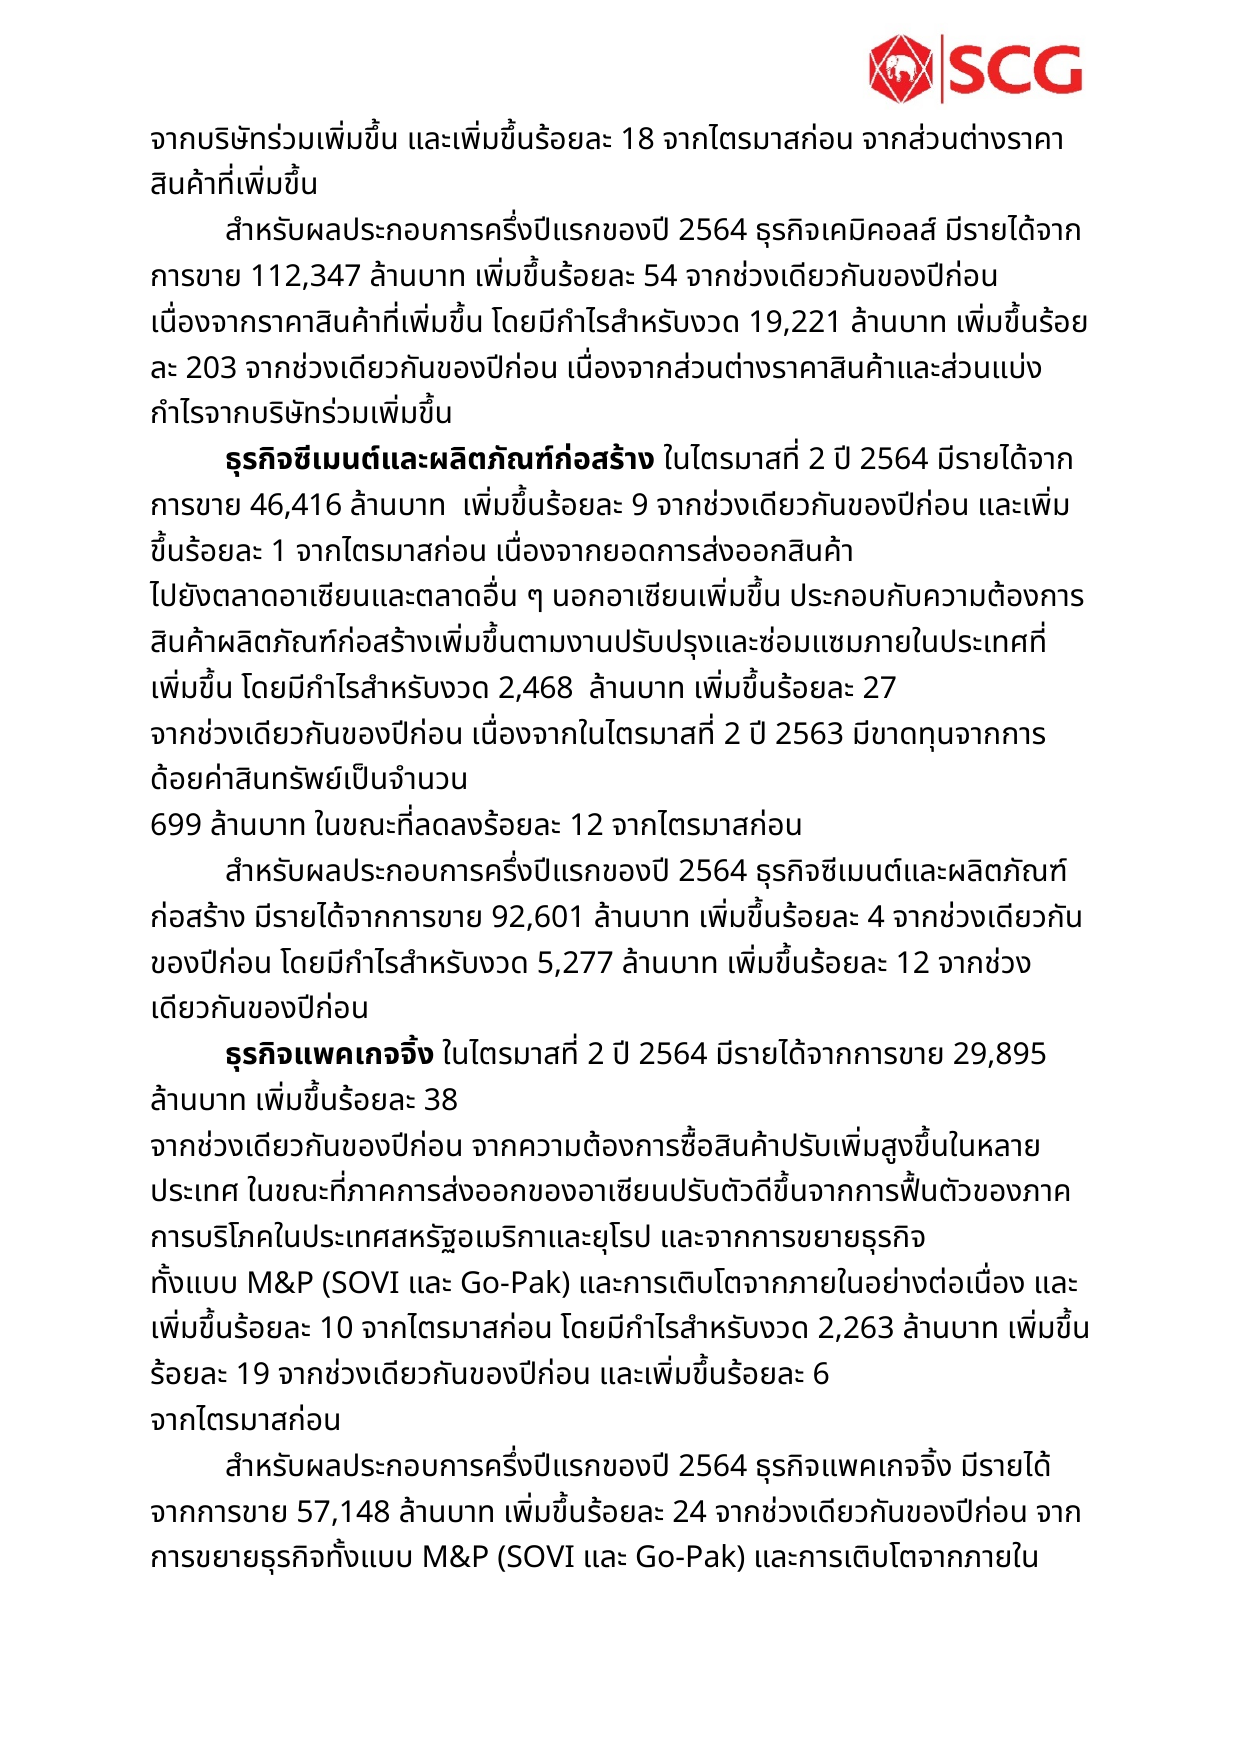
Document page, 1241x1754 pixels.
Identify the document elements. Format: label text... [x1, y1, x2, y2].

picture [861, 21, 1096, 114]
text ธุรกิจซีเมนต์และผลิตภัณฑ์ก่อสร้าง ในไตรมาสที่ 2 ปี 2564 มีรายได้จากการขาย 46,416 ล้านบาท เพิ่มขึ้นร้อยละ 9 จากช่วงเดียวกันของปีก่อน และเพิ่มขึ้นร้อยละ 1 จากไตรมาสก่อน เนื่องจากยอดการส่งออกสินค้า ไปยังตลาดอาเซียนและตลาดอื่น ๆ นอกอาเซียนเพิ่มขึ้น ประกอบกับความต้องการสินค้าผลิตภัณฑ์ก่อสร้างเพิ่มขึ้นตามงานปรับปรุงและซ่อมแซมภายในประเทศที่เพิ่มขึ้น โดยมีกำไรสำหรับงวด 2,468 ล้านบาท เพิ่มขึ้นร้อยละ 27 จากช่วงเดียวกันของปีก่อน เนื่องจากในไตรมาสที่ 2 ปี 2563 มีขาดทุนจากการด้อยค่าสินทรัพย์เป็นจำนวน 699 ล้านบาท ในขณะที่ลดลงร้อยละ 12 จากไตรมาสก่อน [150, 437, 1093, 849]
text สำหรับผลประกอบการครึ่งปีแรกของปี 2564 ธุรกิจเคมิคอลส์ มีรายได้จากการขาย 112,347 ล้านบาท เพิ่มขึ้นร้อยละ 54 จากช่วงเดียวกันของปีก่อน เนื่องจากราคาสินค้าที่เพิ่มขึ้น โดยมีกำไรสำหรับงวด 19,221 ล้านบาท เพิ่มขึ้นร้อยละ 203 จากช่วงเดียวกันของปีก่อน เนื่องจากส่วนต่างราคาสินค้าและส่วนแบ่งกำไรจากบริษัทร่วมเพิ่มขึ้น [150, 208, 1093, 437]
text สำหรับผลประกอบการครึ่งปีแรกของปี 2564 ธุรกิจซีเมนต์และผลิตภัณฑ์ก่อสร้าง มีรายได้จากการขาย 92,601 ล้านบาท เพิ่มขึ้นร้อยละ 4 จากช่วงเดียวกันของปีก่อน โดยมีกำไรสำหรับงวด 5,277 ล้านบาท เพิ่มขึ้นร้อยละ 12 จากช่วงเดียวกันของปีก่อน [150, 849, 1093, 1032]
text ธุรกิจแพคเกจจิ้ง ในไตรมาสที่ 2 ปี 2564 มีรายได้จากการขาย 29,895 ล้านบาท เพิ่มขึ้นร้อยละ 38 จากช่วงเดียวกันของปีก่อน จากความต้องการซื้อสินค้าปรับเพิ่มสูงขึ้นในหลายประเทศ ในขณะที่ภาคการส่งออกของอาเซียนปรับตัวดีขึ้นจากการฟื้นตัวของภาคการบริโภคในประเทศสหรัฐอเมริกาและยุโรป และจากการขยายธุรกิจ ทั้งแบบ M&P (SOVI และ Go-Pak) และการเติบโตจากภายในอย่างต่อเนื่อง และเพิ่มขึ้นร้อยละ 10 จากไตรมาสก่อน โดยมีกำไรสำหรับงวด 2,263 ล้านบาท เพิ่มขึ้นร้อยละ 19 จากช่วงเดียวกันของปีก่อน และเพิ่มขึ้นร้อยละ 6 จากไตรมาสก่อน [150, 1032, 1093, 1444]
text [150, 117, 1093, 208]
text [150, 1444, 1093, 1581]
